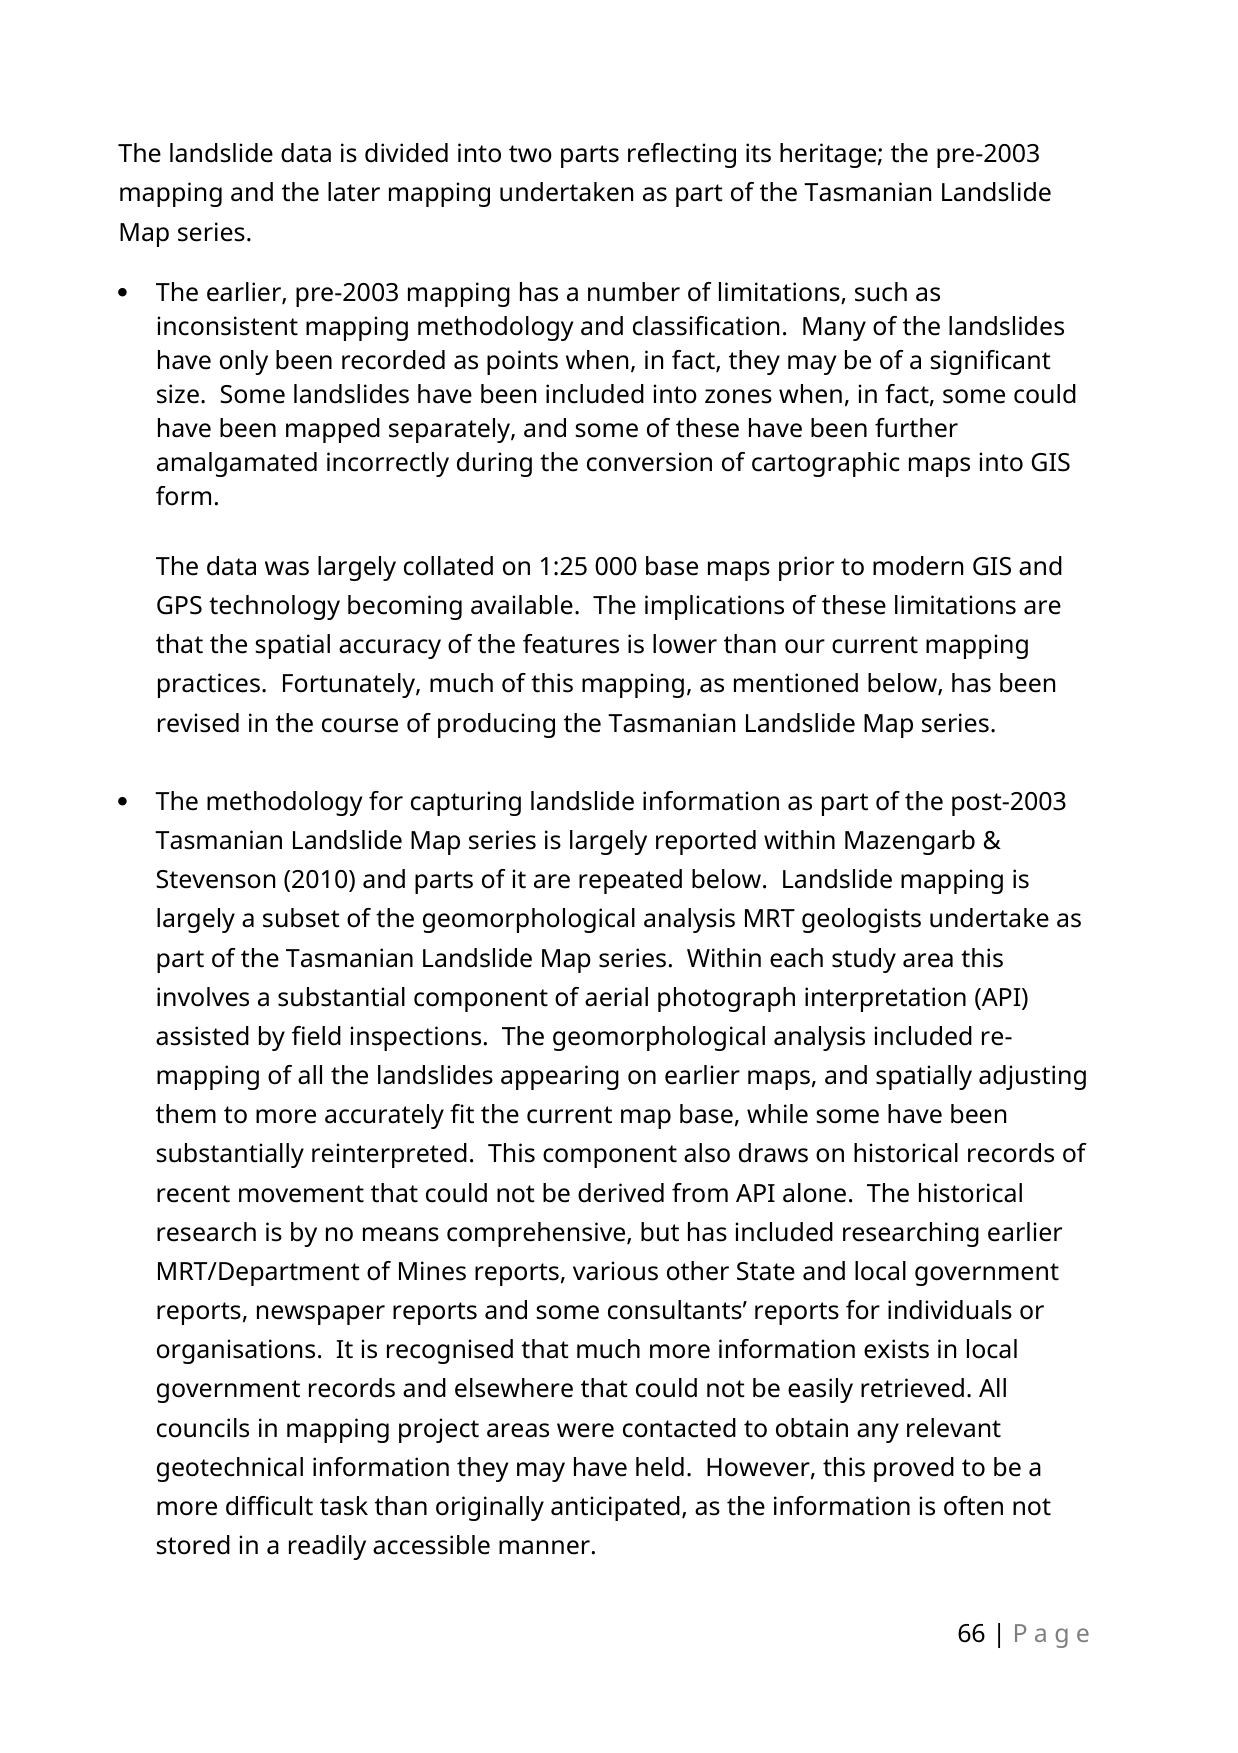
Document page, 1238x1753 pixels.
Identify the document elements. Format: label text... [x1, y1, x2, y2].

list The methodology for capturing landslide information as part of the post-2003 Tasmanian Landslide Map series is largely reported within Mazengarb & Stevenson (2010) and parts of it are repeated below. Landslide mapping is largely a subset of the geomorphological analysis MRT geologists undertake as part of the Tasmanian Landslide Map series. Within each study area this involves a substantial component of aerial photograph interpretation (API) assisted by field inspections. The geomorphological analysis included re-mapping of all the landslides appearing on earlier maps, and spatially adjusting them to more accurately fit the current map base, while some have been substantially reinterpreted. This component also draws on historical records of recent movement that could not be derived from API alone. The historical research is by no means comprehensive, but has included researching earlier MRT/Department of Mines reports, various other State and local government reports, newspaper reports and some consultants’ reports for individuals or organisations. It is recognised that much more information exists in local government records and elsewhere that could not be easily retrieved. All councils in mapping project areas were contacted to obtain any relevant geotechnical information they may have held. However, this proved to be a more difficult task than originally anticipated, as the information is often not stored in a readily accessible manner. [118, 784, 1090, 1562]
list The data was largely collated on 1:25 000 base maps prior to modern GIS and GPS technology becoming available. The implications of these limitations are that the spatial accuracy of the features is lower than our current mapping practices. Fortunately, much of this mapping, as mentioned below, has been revised in the course of producing the Tasmanian Landslide Map series. [156, 549, 1090, 739]
text The landslide data is divided into two parts reflecting its heritage; the pre-2003 mapping and the later mapping undertaken as part of the Tasmanian Landslide Map series. [118, 136, 1090, 248]
list The earlier, pre-2003 mapping has a number of limitations, such as inconsistent mapping methodology and classification. Many of the landslides have only been recorded as points when, in fact, they may be of a significant size. Some landslides have been included into zones when, in fact, some could have been mapped separately, and some of these have been further amalgamated incorrectly during the conversion of cartographic maps into GIS form. [118, 274, 1090, 513]
